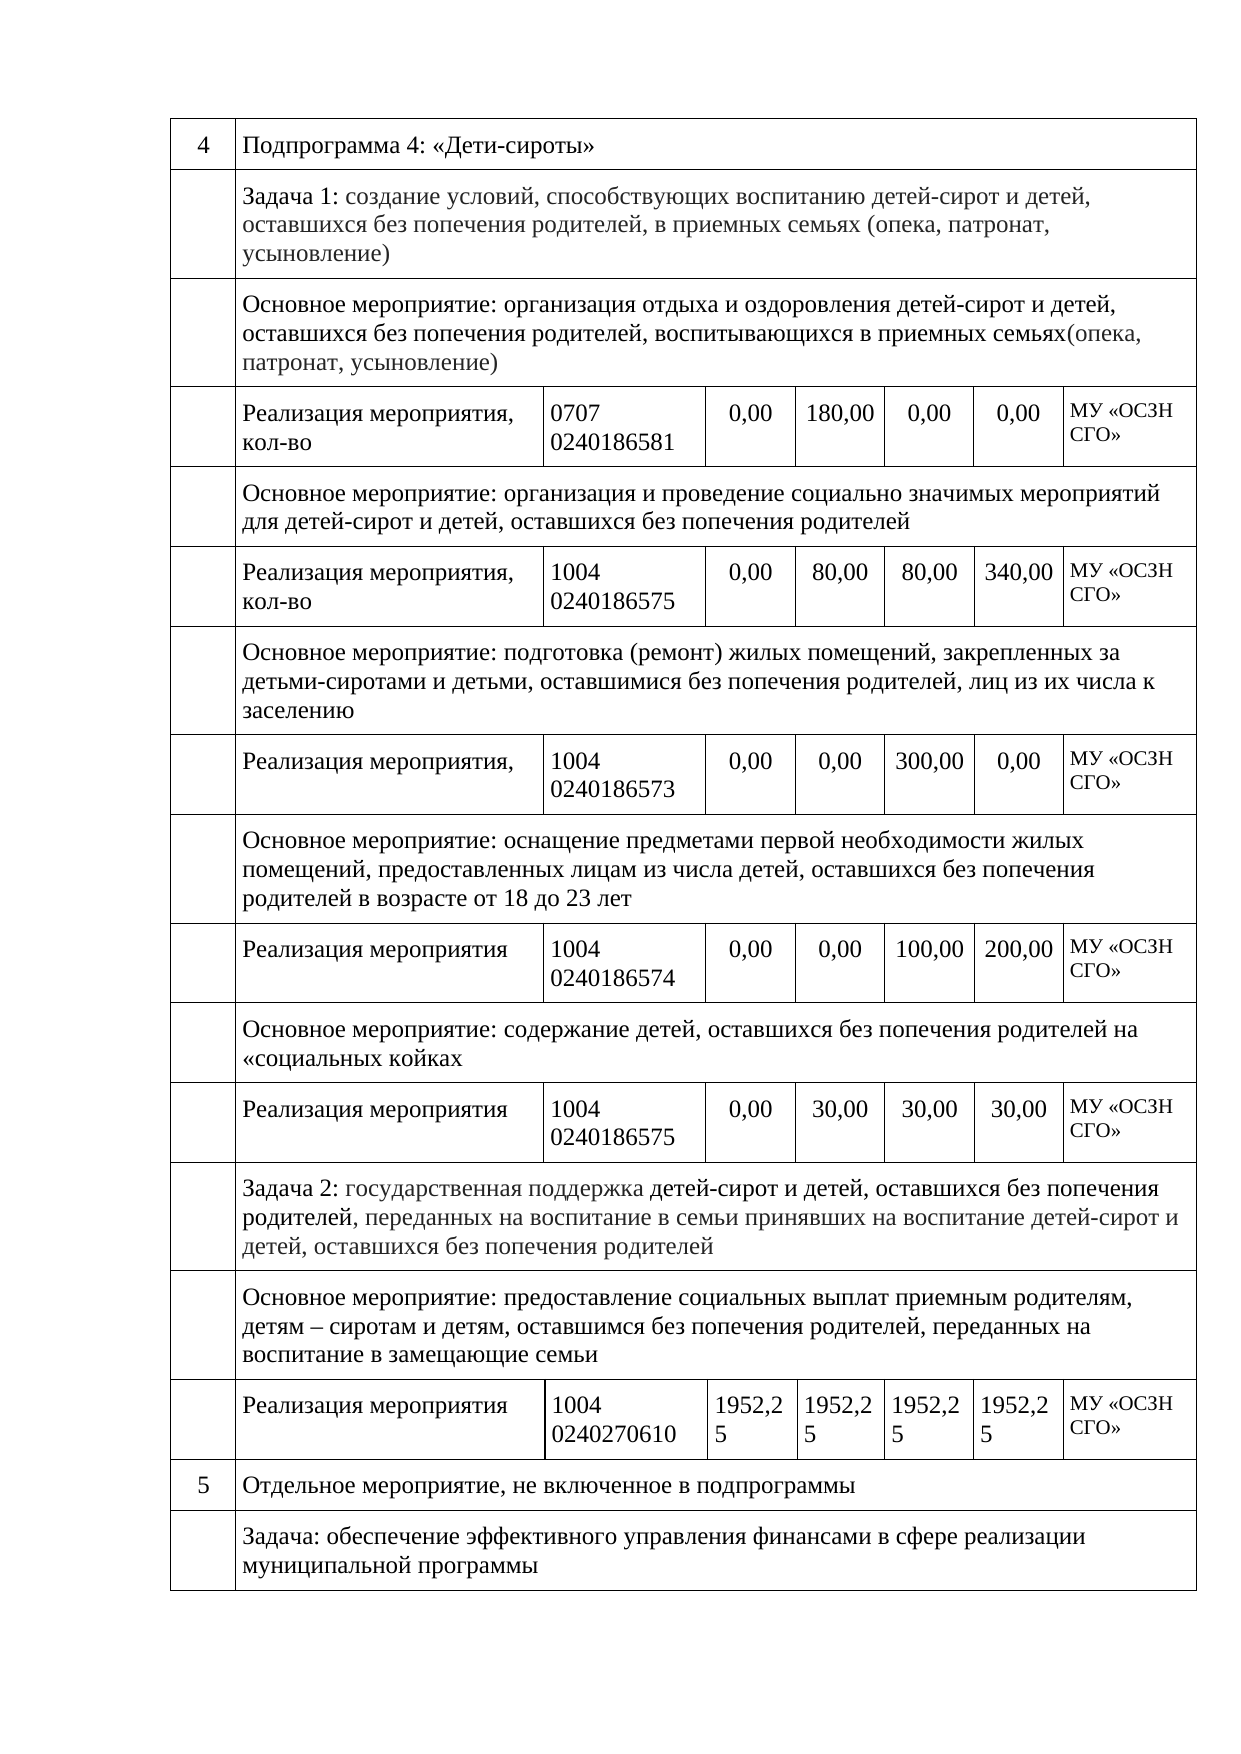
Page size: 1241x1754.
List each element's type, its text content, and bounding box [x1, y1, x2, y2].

table_cell Реализация мероприятия, кол-во [236, 547, 543, 626]
table_cell 1952,25 [885, 1380, 973, 1459]
table_cell МУ «ОСЗН СГО» [1064, 547, 1196, 626]
table_cell [171, 1083, 235, 1162]
table_cell 1952,25 [798, 1380, 884, 1459]
table_cell Подпрограмма 4: «Дети-сироты» [236, 119, 1196, 169]
table_cell [171, 924, 235, 1002]
table_cell [171, 1003, 235, 1082]
table_cell 200,00 [975, 924, 1063, 1002]
table_cell Основное мероприятие: организация и проведение социально значимых мероприятий для детей-сирот и детей, оставшихся без попечения родителей [236, 467, 1196, 546]
table_cell 300,00 [885, 735, 974, 814]
table_cell 30,00 [796, 1083, 884, 1162]
table_cell Реализация мероприятия [236, 1083, 543, 1162]
table_cell 30,00 [975, 1083, 1063, 1162]
table_cell 0,00 [706, 735, 795, 814]
table_cell [171, 170, 235, 278]
table_cell МУ «ОСЗН СГО» [1064, 735, 1196, 814]
table_cell 1952,25 [708, 1380, 797, 1459]
table_cell Основное мероприятие: организация отдыха и оздоровления детей-сирот и детей, оставшихся без попечения родителей, воспитывающихся в приемных семьях(опека, патронат, усыновление) [236, 279, 1196, 386]
table_cell 0,00 [975, 735, 1063, 814]
table_cell Основное мероприятие: содержание детей, оставшихся без попечения родителей на «социальных койках [236, 1003, 1196, 1082]
table_cell Основное мероприятие: подготовка (ремонт) жилых помещений, закрепленных за детьми-сиротами и детьми, оставшимися без попечения родителей, лиц из их числа к заселению [236, 627, 1196, 734]
table_cell Задача 1: создание условий, способствующих воспитанию детей-сирот и детей, оставшихся без попечения родителей, в приемных семьях (опека, патронат, усыновление) [236, 170, 1196, 278]
table_cell 0,00 [796, 924, 884, 1002]
table_cell 1004 0240186573 [544, 735, 705, 814]
table_cell 1952,25 [974, 1380, 1063, 1459]
table_cell 0707 0240186581 [544, 387, 705, 466]
table_cell [171, 467, 235, 546]
table_cell Реализация мероприятия [236, 1380, 544, 1459]
table_cell МУ «ОСЗН СГО» [1064, 1380, 1196, 1459]
table_cell [171, 1380, 235, 1459]
table_cell [171, 387, 235, 466]
table_cell [171, 1511, 235, 1589]
table_cell МУ «ОСЗН СГО» [1064, 924, 1196, 1002]
table_cell Отдельное мероприятие, не включенное в подпрограммы [236, 1460, 1196, 1510]
table_cell 0,00 [974, 387, 1063, 466]
table_cell 340,00 [975, 547, 1063, 626]
table_cell 0,00 [885, 387, 973, 466]
table_cell 0,00 [796, 735, 884, 814]
table_cell 1004 0240186575 [544, 1083, 705, 1162]
table_cell 180,00 [796, 387, 884, 466]
table_cell Реализация мероприятия, [236, 735, 543, 814]
table_cell 100,00 [885, 924, 974, 1002]
table_cell 5 [171, 1460, 235, 1510]
table_cell Реализация мероприятия, кол-во [236, 387, 543, 466]
table_cell [171, 627, 235, 734]
table_cell [171, 547, 235, 626]
table_cell 80,00 [885, 547, 974, 626]
table_cell 80,00 [796, 547, 884, 626]
table_cell Реализация мероприятия [236, 924, 543, 1002]
table_cell 4 [171, 119, 235, 169]
table_cell Основное мероприятие: оснащение предметами первой необходимости жилых помещений, предоставленных лицам из числа детей, оставшихся без попечения родителей в возрасте от 18 до 23 лет [236, 815, 1196, 922]
table_cell 0,00 [706, 387, 795, 466]
table_cell 1004 0240270610 [546, 1380, 707, 1459]
table_cell МУ «ОСЗН СГО» [1064, 1083, 1196, 1162]
table_cell [171, 735, 235, 814]
table_cell 0,00 [706, 1083, 795, 1162]
table_cell Основное мероприятие: предоставление социальных выплат приемным родителям, детям – сиротам и детям, оставшимся без попечения родителей, переданных на воспитание в замещающие семьи [236, 1271, 1196, 1379]
table_cell [171, 279, 235, 386]
table_cell 0,00 [706, 924, 795, 1002]
table_cell 1004 0240186575 [544, 547, 705, 626]
table_cell 1004 0240186574 [544, 924, 705, 1002]
table_cell МУ «ОСЗН СГО» [1064, 387, 1196, 466]
table_cell Задача 2: государственная поддержка детей-сирот и детей, оставшихся без попечения родителей, переданных на воспитание в семьи принявших на воспитание детей-сирот и детей, оставшихся без попечения родителей [236, 1163, 1196, 1270]
table_cell [171, 1163, 235, 1270]
table_cell 0,00 [706, 547, 795, 626]
table_cell [171, 815, 235, 922]
table_cell Задача: обеспечение эффективного управления финансами в сфере реализации муниципальной программы [236, 1511, 1196, 1589]
table_cell 30,00 [885, 1083, 974, 1162]
table_cell [171, 1271, 235, 1379]
